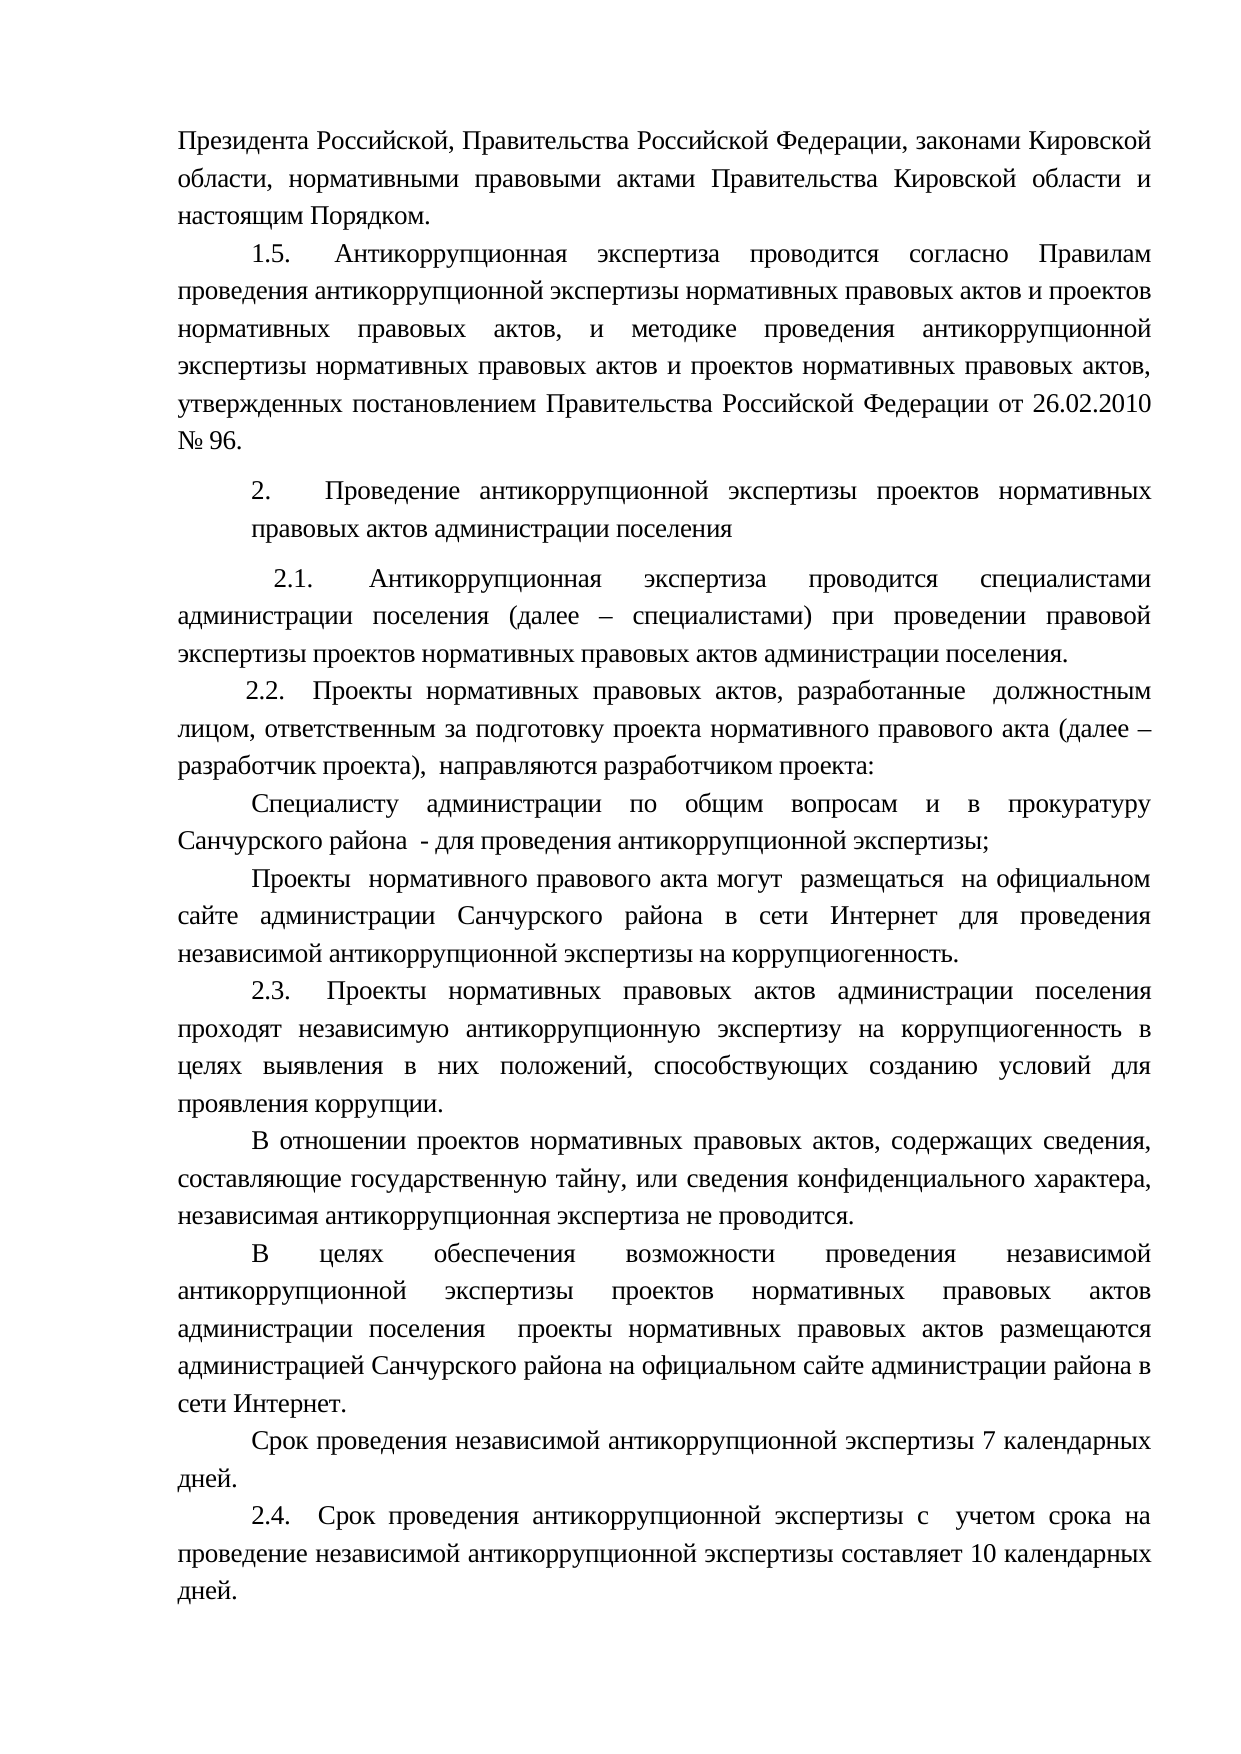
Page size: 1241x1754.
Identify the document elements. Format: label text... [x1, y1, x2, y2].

text 1.5. Антикоррупционная экспертиза проводится согласно Правилам проведения антикоррупционной экспертизы нормативных правовых актов и проектов нормативных правовых актов, и методике проведения антикоррупционной экспертизы нормативных правовых актов и проектов нормативных правовых актов, утвержденных постановлением Правительства Российской Федерации от 26.02.2010 № 96. [177, 231, 1152, 456]
text 2.3. Проекты нормативных правовых актов администрации поселения проходят независимую антикоррупционную экспертизу на коррупциогенность в целях выявления в них положений, способствующих созданию условий для проявления коррупции. [177, 968, 1152, 1118]
text В целях обеспечения возможности проведения независимой антикоррупционной экспертизы проектов нормативных правовых актов администрации поселения проекты нормативных правовых актов размещаются администрацией Санчурского района на официальном сайте администрации района в сети Интернет. [177, 1231, 1152, 1418]
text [177, 118, 1152, 231]
text Специалисту администрации по общим вопросам и в прокуратуру Санчурского района - для проведения антикоррупционной экспертизы; [177, 781, 1152, 856]
text 2.4. Срок проведения антикоррупционной экспертизы с учетом срока на проведение независимой антикоррупционной экспертизы составляет 10 календарных дней. [177, 1493, 1152, 1606]
text 2.2. Проекты нормативных правовых актов, разработанные должностным лицом, ответственным за подготовку проекта нормативного правового акта (далее – разработчик проекта), направляются разработчиком проекта: [177, 668, 1152, 781]
text Срок проведения независимой антикоррупционной экспертизы 7 календарных дней. [177, 1418, 1152, 1493]
text 2. Проведение антикоррупционной экспертизы проектов нормативных правовых актов администрации поселения [177, 468, 1152, 543]
text 2.1. Антикоррупционная экспертиза проводится специалистами администрации поселения (далее – специалистами) при проведении правовой экспертизы проектов нормативных правовых актов администрации поселения. [177, 556, 1152, 668]
text Проекты нормативного правового акта могут размещаться на официальном сайте администрации Санчурского района в сети Интернет для проведения независимой антикоррупционной экспертизы на коррупциогенность. [177, 856, 1152, 968]
text В отношении проектов нормативных правовых актов, содержащих сведения, составляющие государственную тайну, или сведения конфиденциального характера, независимая антикоррупционная экспертиза не проводится. [177, 1118, 1152, 1231]
